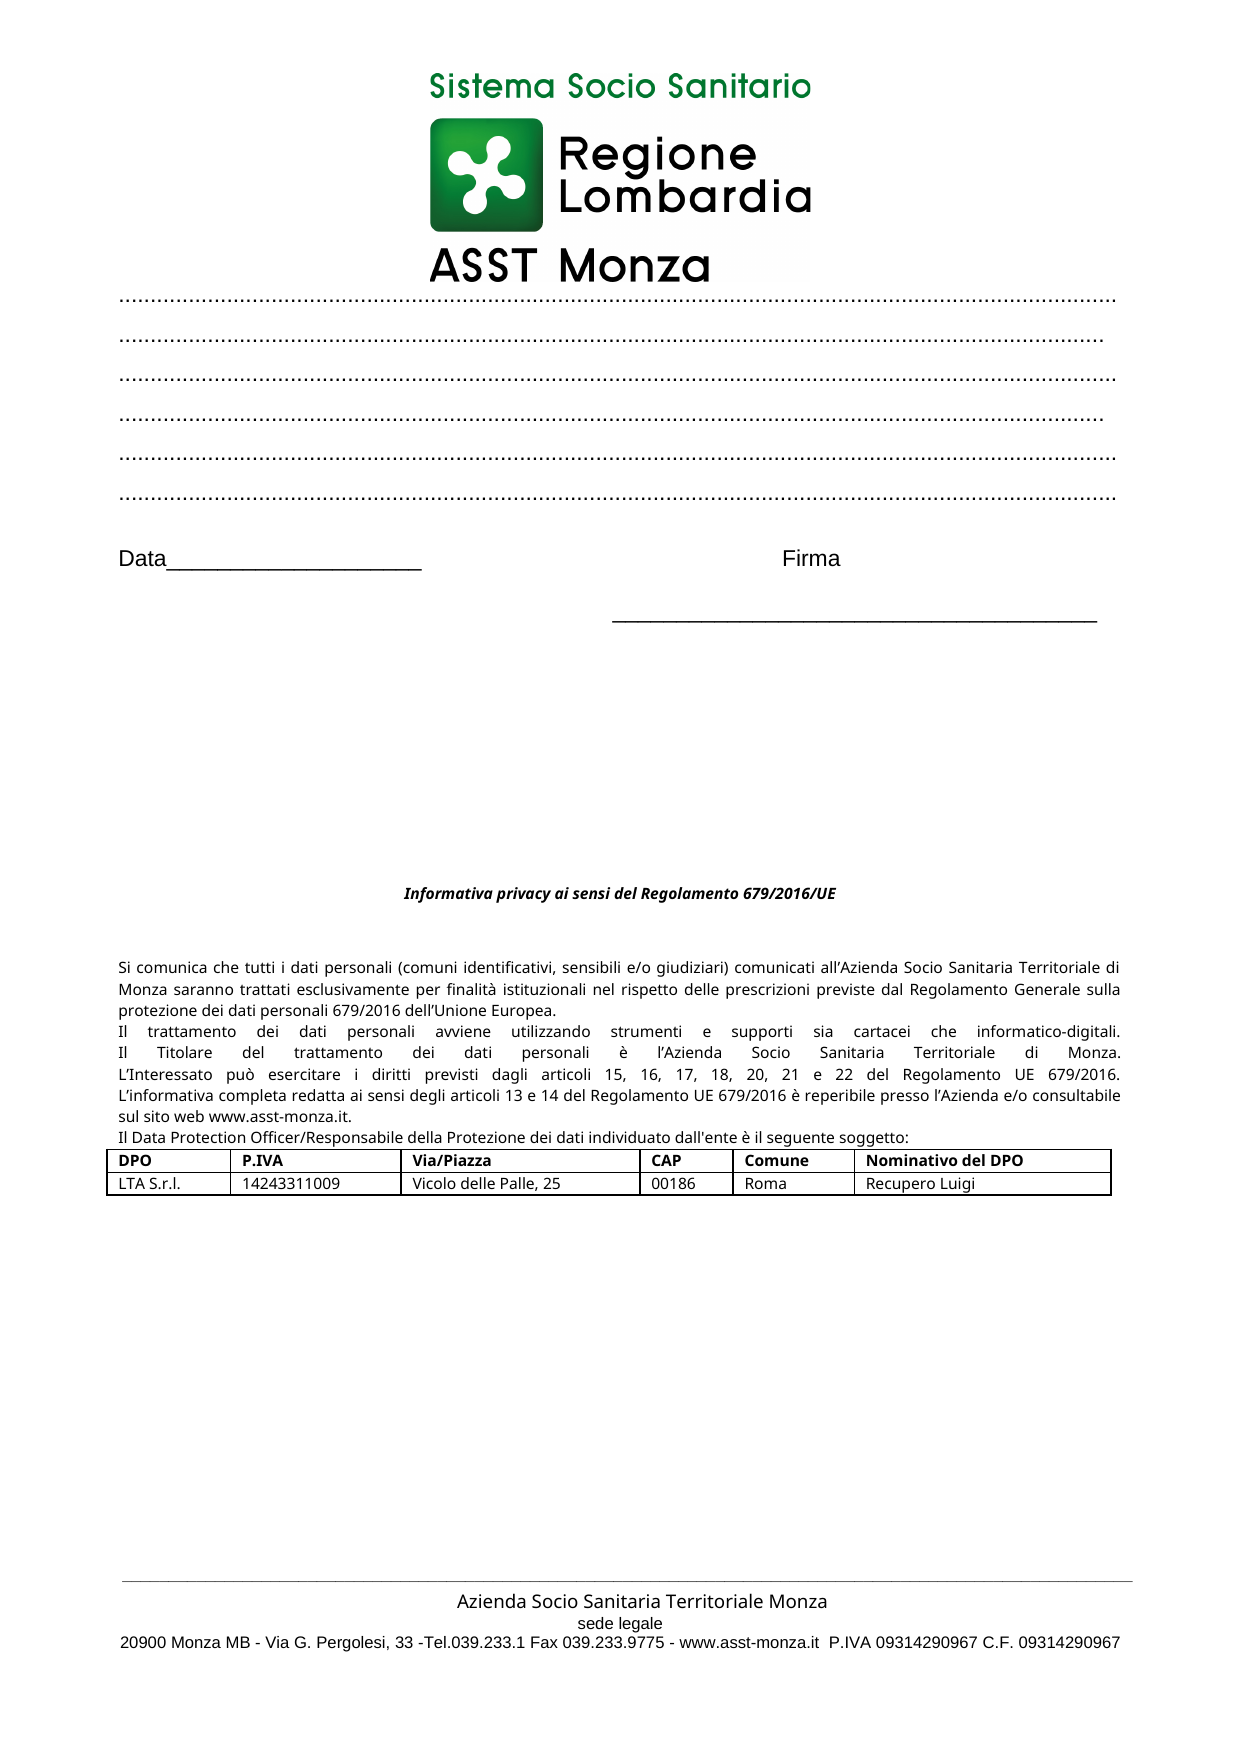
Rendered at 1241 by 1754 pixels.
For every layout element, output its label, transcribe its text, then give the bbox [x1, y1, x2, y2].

table_header CAP [641, 1150, 732, 1171]
table_header P.IVA [231, 1150, 400, 1171]
picture [430, 73, 811, 282]
text Il Data Protection Officer/Responsabile della Protezione dei dati individuato dall'ente è il seguente soggetto: [118, 1127, 1122, 1148]
text Si comunica che tutti i dati personali (comuni identificativi, sensibili e/o giudiziari) comunicati all’Azienda Socio Sanitaria Territoriale di Monza saranno trattati esclusivamente per finalità istituzionali nel rispetto delle prescrizioni previste dal Regolamento Generale sulla protezione dei dati personali 679/2016 dell’Unione Europea. [118, 933, 1122, 1021]
table_header Via/Piazza [402, 1150, 639, 1171]
table_header DPO [108, 1150, 230, 1171]
table_cell 14243311009 [231, 1173, 400, 1194]
text .......................................................................................................................................................................................................................................................................................................................... [118, 439, 1122, 505]
table_cell LTA S.r.l. [108, 1173, 230, 1194]
table_cell Recupero Luigi [855, 1173, 1110, 1194]
text Informativa privacy ai sensi del Regolamento 679/2016/UE [118, 883, 1122, 904]
table_cell Roma [734, 1173, 854, 1194]
table_cell Vicolo delle Palle, 25 [402, 1173, 639, 1194]
text Data____________________ Firma [118, 544, 1122, 571]
table_cell 00186 [641, 1173, 732, 1194]
table_header Nominativo del DPO [855, 1150, 1110, 1171]
text ........................................................................................................................................................................................................................................................................................................................ [118, 281, 1122, 347]
table_header Comune [734, 1150, 854, 1171]
text ______________________________________ [587, 597, 1122, 624]
text Il trattamento dei dati personali avviene utilizzando strumenti e supporti sia cartacei che informatico-digitali. Il Titolare del trattamento dei dati personali è l’Azienda Socio Sanitaria Territoriale di Monza. L’Interessato può esercitare i diritti previsti dagli articoli 15, 16, 17, 18, 20, 21 e 22 del Regolamento UE 679/2016. L’informativa completa redatta ai sensi degli articoli 13 e 14 del Regolamento UE 679/2016 è reperibile presso l’Azienda e/o consultabile sul sito web www.asst-monza.it. [118, 1021, 1122, 1127]
